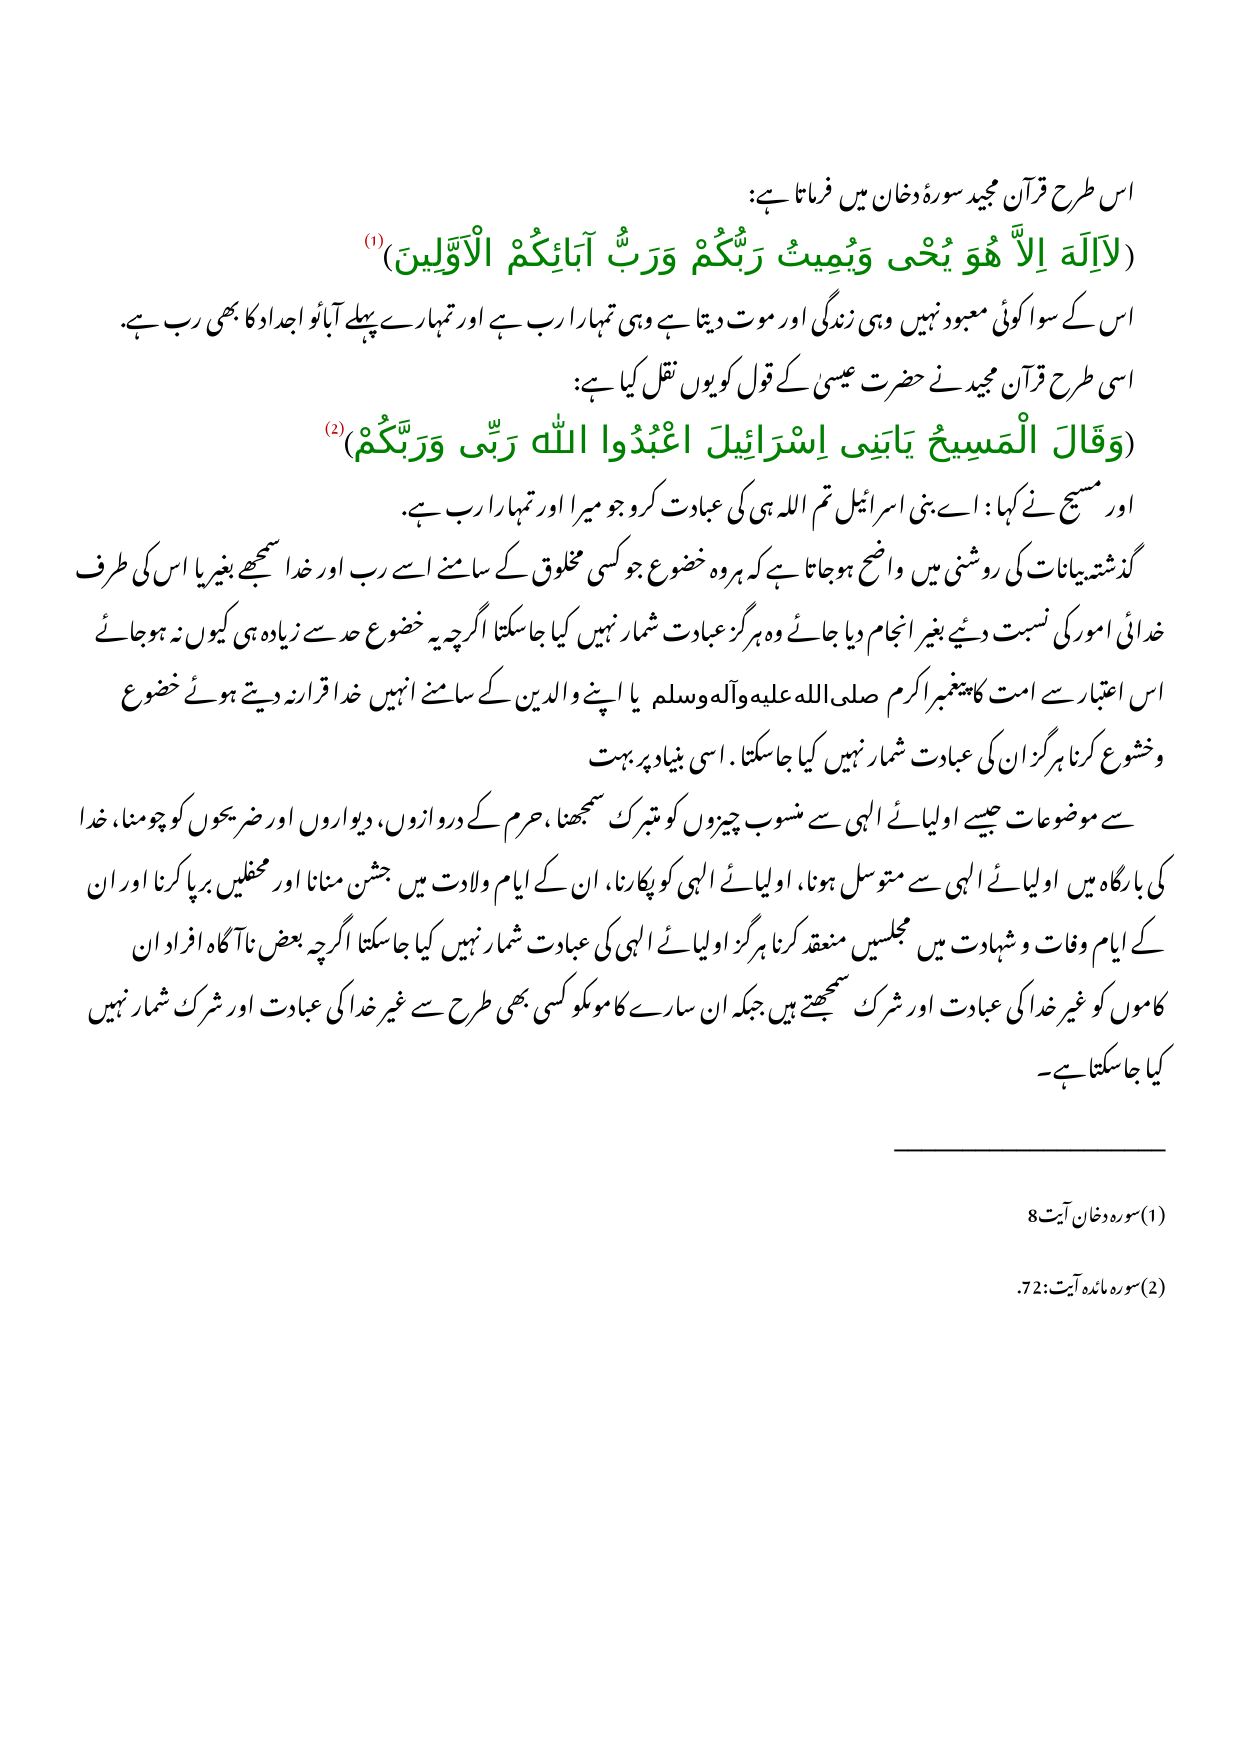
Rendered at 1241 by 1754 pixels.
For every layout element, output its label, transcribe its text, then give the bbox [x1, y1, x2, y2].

text اسی طرح قرآن مجید نے حضرت عیسیٰ کے قول کو یوں نقل کیا ہے: [75, 344, 1165, 406]
text (وَقَالَ الْمَسِیحُ یَابَنِى اِسْرَائِیلَ اعْبُدُوا ﷲ رَبِّى وَرَبَّکُمْ)(2) [75, 406, 1165, 469]
text سے موضوعات جیسے اولیائے الہی سے منسوب چیزوں کو متبرک سمجھنا ،حرم کے دروازوں، دیواروں اور ضریحوں کو چومنا، خدا کی بارگاہ میں اولیائے الہی سے متوسل ہونا، اولیائے الہی کو پکارنا، ان کے ایام ولادت میں جشن منانا اور محفلیں برپا کرنا اور ان کے ایام وفات و شہادت میں مجلسیں منعقد کرنا ہرگز اولیائے الہی کی عبادت شمار نہیں کیا جاسکتا اگرچہ بعض ناآگاہ افراد ان کاموں کو غیر خدا کی عبادت اور شرک سمجھتے ہیں جبکہ ان سارے کاموںکو کسی بھی طرح سے غیر خدا کی عبادت اور شرک شمار نہیں کیا جاسکتاہے۔ [75, 781, 1165, 1094]
text اور مسیح نے کہا : اے بنی اسرائیل تم اللہ ہی کی عبادت کرو جو میرا اور تمہارا رب ہے. [75, 469, 1165, 531]
text ____________________ [75, 1094, 1165, 1161]
text گذشتہ بیانات کی روشنی میں واضح ہوجاتا ہے کہ ہروہ خضوع جو کسی مخلوق کے سامنے اسے رب اور خدا سمجھے بغیر یا اس کی طرف خدائی امور کی نسبت دئیے بغیر انجام دیا جائے وہ ہرگز عبادت شمار نہیں کیا جاسکتا اگرچہ یہ خضوع حد سے زیادہ ہی کیوں نہ ہوجائے اس اعتبار سے امت کا پیغمبراکرم صلى‌الله‌عليه‌وآله‌وسلم یا اپنے والدین کے سامنے انہیں خدا قرارنہ دیتے ہوئے خضوع وخشوع کرنا ہرگز ان کی عبادت شمار نہیں کیا جاسکتا . اسی بنیاد پر بہت [75, 531, 1165, 781]
text اس طرح قرآن مجید سورۂ دخان میں فرماتا ہے: [75, 156, 1165, 219]
text (1)سورہ دخان آیت8 [75, 1186, 1165, 1233]
text اس کے سوا کوئی معبود نہیں وہی زندگی اور موت دیتا ہے وہی تمہارا رب ہے اور تمہارے پہلے آبائو اجداد کا بھی رب ہے. [75, 281, 1165, 344]
text (2)سورہ مائدہ آیت:72. [75, 1258, 1165, 1305]
text ( لاَاِلَهَ اِلاَّ هُوَ یُحْى وَیُمِیتُ رَبُّکُمْ وَرَبُّ آبَائِکُمْ الْاَوَّلِینَ)(1) [75, 219, 1165, 281]
